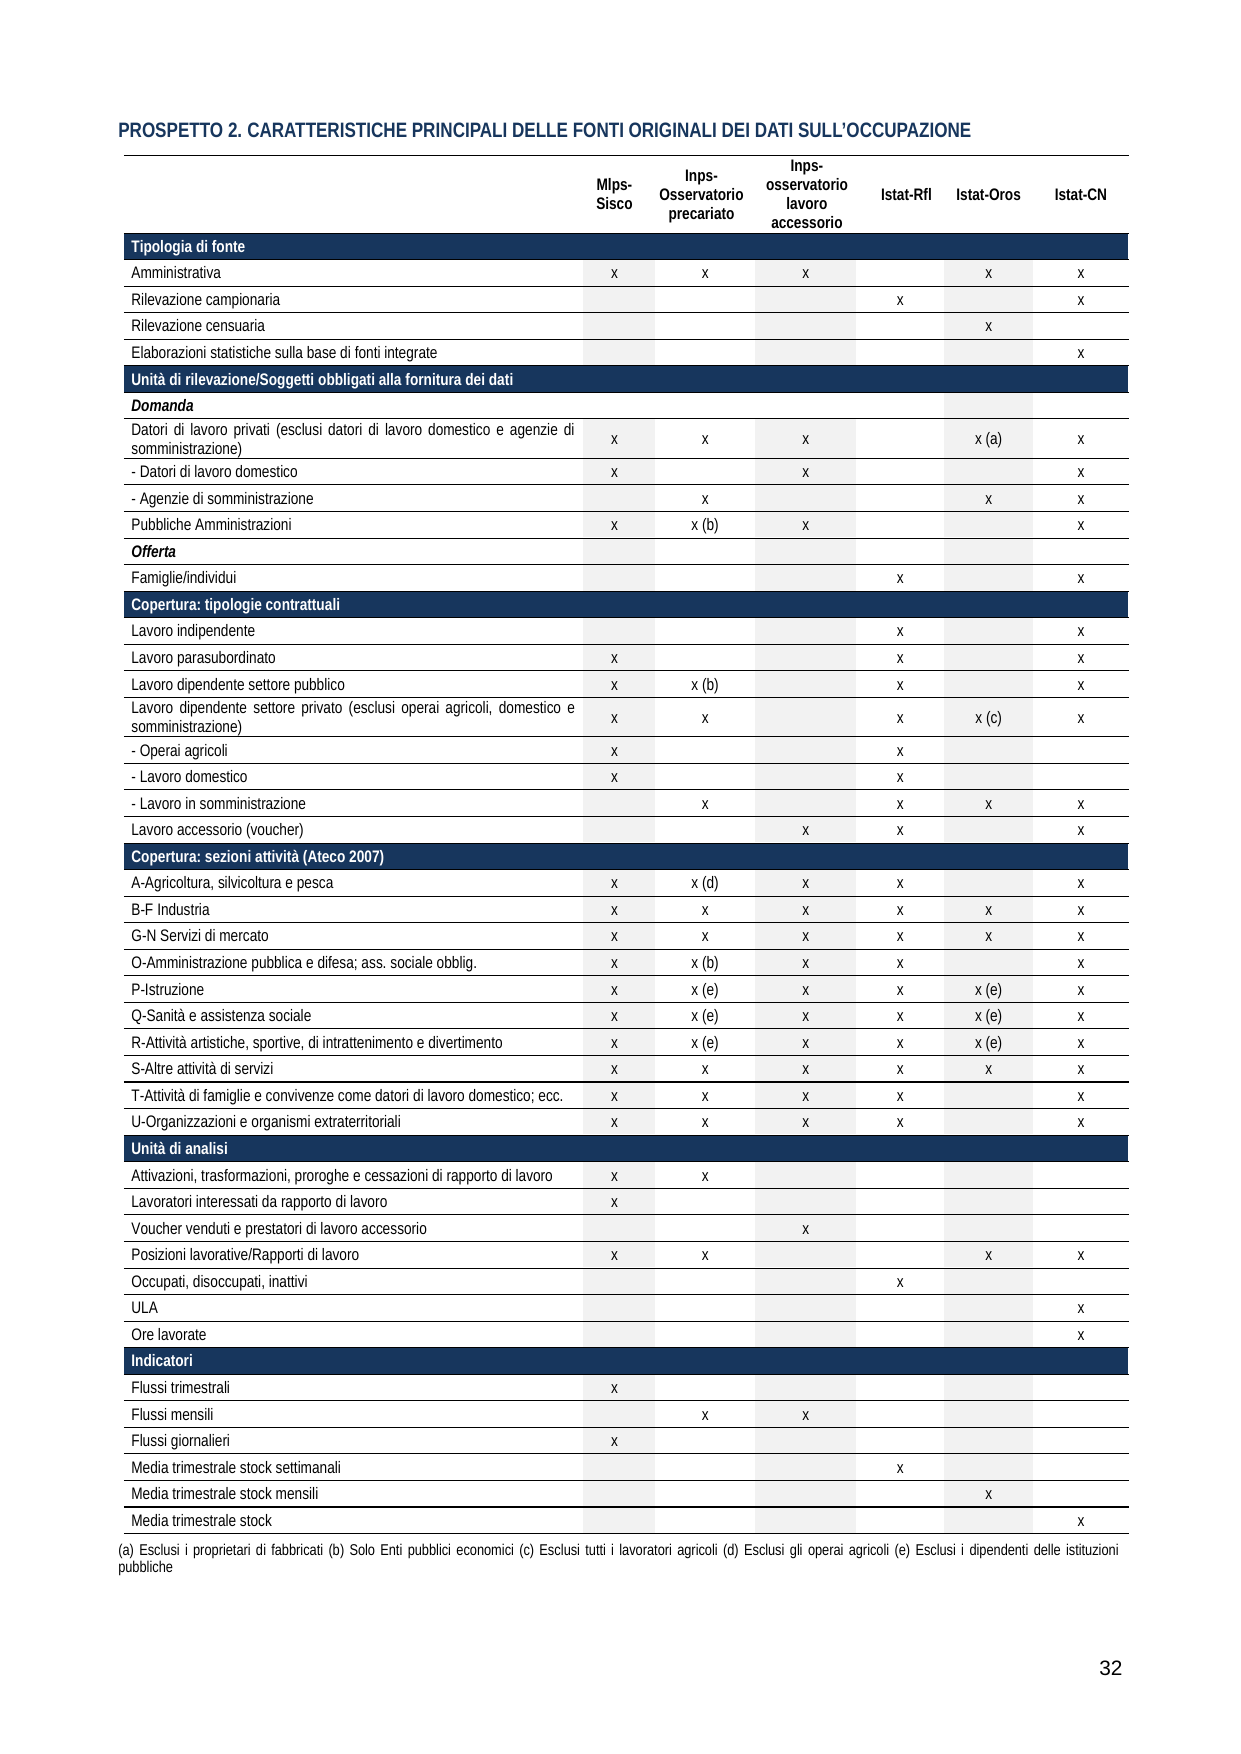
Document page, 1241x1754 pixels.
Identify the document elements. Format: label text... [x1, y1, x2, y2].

table_cell [856, 1136, 944, 1161]
table_cell x (b) [655, 671, 755, 697]
table_cell x [583, 923, 655, 949]
table_cell [944, 1083, 1033, 1108]
table_cell x [1033, 976, 1128, 1002]
table_cell x [1033, 870, 1128, 896]
table_cell ULA [124, 1295, 583, 1321]
table_cell x [583, 419, 655, 458]
table_cell [583, 1136, 655, 1161]
table_cell [1033, 1428, 1128, 1453]
table_cell x [856, 764, 944, 789]
table_cell Flussi trimestrali [124, 1375, 583, 1400]
table_cell [1033, 764, 1128, 789]
table_cell [1033, 234, 1128, 259]
table_cell x [755, 870, 856, 896]
table_cell [655, 313, 755, 339]
table_cell [755, 1322, 856, 1347]
table_cell [583, 234, 655, 259]
table_cell x [583, 1056, 655, 1081]
table_cell x [655, 1242, 755, 1267]
table_cell x [755, 1003, 856, 1028]
table_cell [655, 366, 755, 392]
table_cell [655, 1428, 755, 1453]
table_cell [655, 1481, 755, 1506]
table_cell [944, 950, 1033, 975]
table_cell [583, 1454, 655, 1480]
table_cell [655, 618, 755, 644]
table_cell [944, 1322, 1033, 1347]
table_cell [583, 565, 655, 591]
table_cell x [1033, 950, 1128, 975]
table_cell [655, 459, 755, 484]
table_cell [944, 234, 1033, 259]
table_cell B-F Industria [124, 897, 583, 922]
table_cell [944, 1109, 1033, 1134]
table_cell x [856, 565, 944, 591]
table_cell [856, 1375, 944, 1400]
table_cell [1033, 539, 1128, 564]
table_cell [755, 1242, 856, 1267]
table_cell x [856, 1454, 944, 1480]
table_cell x [583, 764, 655, 789]
table_cell [755, 618, 856, 644]
table_cell x [583, 1375, 655, 1400]
table_cell [944, 764, 1033, 789]
table_cell [944, 1454, 1033, 1480]
table_header Inps- Osservatorio precariato [655, 156, 755, 232]
table_cell [856, 1162, 944, 1188]
table_cell [655, 340, 755, 365]
table_cell x [856, 897, 944, 922]
table_cell [944, 1295, 1033, 1321]
table_cell [755, 1428, 856, 1453]
table_cell x [755, 950, 856, 975]
table_cell x (d) [655, 870, 755, 896]
table_cell [856, 340, 944, 365]
table_cell Media trimestrale stock mensili [124, 1481, 583, 1506]
table_cell S-Altre attività di servizi [124, 1056, 583, 1081]
table_cell [655, 393, 755, 418]
table_cell [944, 1508, 1033, 1533]
table_cell x [856, 817, 944, 842]
table_header Istat-Rfl [856, 156, 944, 232]
table_cell [944, 393, 1033, 418]
table_cell [583, 1215, 655, 1241]
table_cell [583, 817, 655, 842]
table_cell [583, 1401, 655, 1427]
table_cell Unità di analisi [124, 1136, 583, 1161]
table_cell x [755, 923, 856, 949]
table_cell Unità di rilevazione/Soggetti obbligati alla fornitura dei dati [124, 366, 583, 392]
table_cell [655, 1269, 755, 1294]
table_cell [755, 1162, 856, 1188]
table_cell [755, 1454, 856, 1480]
table_cell x [1033, 1056, 1128, 1081]
table_cell A-Agricoltura, silvicoltura e pesca [124, 870, 583, 896]
table_cell x [1033, 1029, 1128, 1055]
table_cell x [856, 645, 944, 670]
table_cell [755, 340, 856, 365]
table_cell x [856, 287, 944, 312]
table_cell x [1033, 340, 1128, 365]
table_cell [856, 1401, 944, 1427]
table_cell x [856, 618, 944, 644]
table_cell x [583, 1109, 655, 1134]
table_cell x [583, 1242, 655, 1267]
table_cell [755, 393, 856, 418]
table_cell x [856, 1269, 944, 1294]
table_cell [755, 737, 856, 763]
table_cell x [755, 1056, 856, 1081]
table_cell Pubbliche Amministrazioni [124, 512, 583, 537]
table_cell Flussi giornalieri [124, 1428, 583, 1453]
table_cell x [856, 976, 944, 1002]
table_cell x [583, 1029, 655, 1055]
table_cell Lavoro accessorio (voucher) [124, 817, 583, 842]
table_cell - Operai agricoli [124, 737, 583, 763]
table_cell [583, 485, 655, 511]
table_cell [1033, 1375, 1128, 1400]
table_cell x [583, 1162, 655, 1188]
table_cell x [856, 790, 944, 816]
table_cell x [1033, 1083, 1128, 1108]
table_cell [944, 539, 1033, 564]
table_cell [655, 1295, 755, 1321]
table_cell [655, 565, 755, 591]
table_cell [755, 1189, 856, 1214]
table_cell [1033, 313, 1128, 339]
table_cell [655, 737, 755, 763]
table_cell - Lavoro domestico [124, 764, 583, 789]
table_cell [944, 671, 1033, 697]
table_cell Media trimestrale stock [124, 1508, 583, 1533]
table_cell x [1033, 565, 1128, 591]
table_cell [583, 1508, 655, 1533]
table_cell [1033, 1454, 1128, 1480]
table_cell [856, 1189, 944, 1214]
table_cell x [856, 950, 944, 975]
table_cell [856, 459, 944, 484]
table_cell x [1033, 1003, 1128, 1028]
table_cell x [583, 260, 655, 286]
table_cell [856, 539, 944, 564]
table_cell [944, 1136, 1033, 1161]
table_cell [755, 645, 856, 670]
table_cell - Datori di lavoro domestico [124, 459, 583, 484]
table_cell x (b) [655, 512, 755, 537]
table_cell x [755, 1401, 856, 1427]
table_cell x [755, 817, 856, 842]
table_cell [755, 565, 856, 591]
table_cell Flussi mensili [124, 1401, 583, 1427]
table_cell [655, 1375, 755, 1400]
table_cell [655, 1322, 755, 1347]
table_cell x [944, 260, 1033, 286]
table_cell [583, 790, 655, 816]
table_cell x [1033, 1242, 1128, 1267]
table_header Istat-CN [1033, 156, 1128, 232]
table_cell x [755, 976, 856, 1002]
table_cell Tipologia di fonte [124, 234, 583, 259]
table_cell x [583, 870, 655, 896]
table_cell [944, 1215, 1033, 1241]
table_cell [755, 539, 856, 564]
table_cell [655, 287, 755, 312]
table_cell x [655, 419, 755, 458]
table_cell x [1033, 645, 1128, 670]
table_cell x [944, 1242, 1033, 1267]
table_cell [1033, 1215, 1128, 1241]
table_cell [944, 618, 1033, 644]
table_cell x [1033, 923, 1128, 949]
table_cell [856, 260, 944, 286]
table_cell x [856, 737, 944, 763]
table_cell Attivazioni, trasformazioni, proroghe e cessazioni di rapporto di lavoro [124, 1162, 583, 1188]
table_cell [856, 419, 944, 458]
table_cell [856, 1428, 944, 1453]
table_cell x [856, 870, 944, 896]
table_cell x [655, 1056, 755, 1081]
table_cell x (e) [655, 976, 755, 1002]
table_cell [583, 340, 655, 365]
table_cell x [583, 1083, 655, 1108]
table_cell [944, 366, 1033, 392]
table_cell [856, 366, 944, 392]
table_cell [583, 1481, 655, 1506]
table_cell Lavoro parasubordinato [124, 645, 583, 670]
table_cell x [1033, 897, 1128, 922]
table_cell x (e) [655, 1029, 755, 1055]
table_cell x [583, 698, 655, 736]
table_cell [583, 618, 655, 644]
table_cell [755, 764, 856, 789]
table_cell x [655, 698, 755, 736]
table_cell Elaborazioni statistiche sulla base di fonti integrate [124, 340, 583, 365]
text Prospetto 2. CARATTERISTICHE PRINCIPALI DELLE FONTI ORIGINALI DEI DATI SULL’OCCUPAZIONE [118, 118, 1122, 142]
table_cell [583, 592, 1128, 617]
table_cell Occupati, disoccupati, inattivi [124, 1269, 583, 1294]
table_cell x [755, 1109, 856, 1134]
table_cell x [856, 698, 944, 736]
table_cell [655, 764, 755, 789]
table_cell Datori di lavoro privati (esclusi datori di lavoro domestico e agenzie di somministrazione) [124, 419, 583, 458]
table_cell x [655, 1109, 755, 1134]
table_cell [944, 737, 1033, 763]
table_cell x [856, 1109, 944, 1134]
table_cell x [583, 1003, 655, 1028]
table_cell Lavoro dipendente settore pubblico [124, 671, 583, 697]
table_cell Media trimestrale stock settimanali [124, 1454, 583, 1480]
table_cell [655, 539, 755, 564]
table_cell x [944, 313, 1033, 339]
table_cell x [1033, 512, 1128, 537]
table_cell Q-Sanità e assistenza sociale [124, 1003, 583, 1028]
table_cell [856, 393, 944, 418]
table_cell x [583, 512, 655, 537]
table_cell [755, 485, 856, 511]
table_cell x (b) [655, 950, 755, 975]
table_cell [856, 1322, 944, 1347]
table_cell [655, 645, 755, 670]
table_cell x [1033, 790, 1128, 816]
table_cell x [583, 671, 655, 697]
table_cell [856, 1242, 944, 1267]
table_cell x [655, 260, 755, 286]
table_cell [755, 1269, 856, 1294]
table_cell [755, 1295, 856, 1321]
table_cell x [583, 897, 655, 922]
table_cell x [944, 1056, 1033, 1081]
table_header [124, 156, 583, 232]
table_cell Lavoro dipendente settore privato (esclusi operai agricoli, domestico e somministrazione) [124, 698, 583, 736]
table_cell [856, 1481, 944, 1506]
table_cell [856, 485, 944, 511]
table_cell x [583, 950, 655, 975]
table_cell x [944, 1481, 1033, 1506]
table_cell x (e) [944, 976, 1033, 1002]
table_cell U-Organizzazioni e organismi extraterritoriali [124, 1109, 583, 1134]
table_cell Famiglie/individui [124, 565, 583, 591]
table_cell [856, 1295, 944, 1321]
table_cell [944, 1269, 1033, 1294]
table_cell [755, 1481, 856, 1506]
table_cell - Agenzie di somministrazione [124, 485, 583, 511]
table_cell [1033, 366, 1128, 392]
table_cell [944, 459, 1033, 484]
table_cell x [655, 1083, 755, 1108]
table_cell [944, 870, 1033, 896]
table_cell [856, 1508, 944, 1533]
table_cell Lavoratori interessati da rapporto di lavoro [124, 1189, 583, 1214]
table_cell [655, 1508, 755, 1533]
table_cell [583, 313, 655, 339]
table_cell x [755, 260, 856, 286]
table_cell Copertura: sezioni attività (Ateco 2007) [124, 844, 583, 869]
table_cell P-Istruzione [124, 976, 583, 1002]
table_cell G-N Servizi di mercato [124, 923, 583, 949]
table_cell [1033, 393, 1128, 418]
table_cell Voucher venduti e prestatori di lavoro accessorio [124, 1215, 583, 1241]
table_cell [944, 817, 1033, 842]
table_cell x [1033, 817, 1128, 842]
table_cell [944, 1162, 1033, 1188]
table_cell [583, 844, 1128, 869]
table_cell x [1033, 419, 1128, 458]
table_cell x [583, 737, 655, 763]
table_cell x [856, 1003, 944, 1028]
table_cell x [583, 645, 655, 670]
table_cell [583, 393, 655, 418]
table_cell [944, 1401, 1033, 1427]
table_cell x [755, 512, 856, 537]
table_cell x [755, 1029, 856, 1055]
table_cell [944, 645, 1033, 670]
table_cell R-Attività artistiche, sportive, di intrattenimento e divertimento [124, 1029, 583, 1055]
table_header Inps- osservatorio lavoro accessorio [755, 156, 856, 232]
table_cell [944, 1189, 1033, 1214]
table_cell x [755, 419, 856, 458]
table_cell [1033, 737, 1128, 763]
table_cell [856, 512, 944, 537]
table_cell [655, 1454, 755, 1480]
table_cell x [1033, 1295, 1128, 1321]
table_cell [655, 1136, 755, 1161]
table_cell [583, 1295, 655, 1321]
table_cell [1033, 1136, 1128, 1161]
table_cell Indicatori [124, 1348, 583, 1374]
table_cell [755, 698, 856, 736]
table_cell [944, 512, 1033, 537]
table_cell x (e) [944, 1003, 1033, 1028]
table_cell x [655, 790, 755, 816]
table_cell x [755, 1083, 856, 1108]
text (a) Esclusi i proprietari di fabbricati (b) Solo Enti pubblici economici (c) Esclusi tutti i lavoratori agricoli (d) Esclusi gli operai agricoli (e) Esclusi i dipendenti delle istituzioni pubbliche [118, 1540, 1122, 1576]
table_cell [655, 1215, 755, 1241]
table_cell x [856, 1056, 944, 1081]
table_cell [583, 1322, 655, 1347]
table_cell x [944, 790, 1033, 816]
table_cell [755, 287, 856, 312]
table_header Mlps- Sisco [583, 156, 655, 232]
table_cell Copertura: tipologie contrattuali [124, 592, 583, 617]
table_cell [755, 366, 856, 392]
table_cell x [856, 1083, 944, 1108]
table_cell O-Amministrazione pubblica e difesa; ass. sociale obblig. [124, 950, 583, 975]
table_cell x (e) [655, 1003, 755, 1028]
table_cell x [583, 976, 655, 1002]
table_cell x [1033, 618, 1128, 644]
table_cell x [856, 923, 944, 949]
table_cell x [1033, 485, 1128, 511]
table_cell Ore lavorate [124, 1322, 583, 1347]
table_cell [856, 1215, 944, 1241]
table_cell x [755, 1215, 856, 1241]
table_cell [755, 671, 856, 697]
table_cell [755, 1375, 856, 1400]
table_cell x [944, 923, 1033, 949]
table_cell x [655, 1162, 755, 1188]
table_cell [944, 340, 1033, 365]
table_cell x (a) [944, 419, 1033, 458]
table_cell Offerta [124, 539, 583, 564]
table_cell [944, 1428, 1033, 1453]
table_cell x [755, 897, 856, 922]
table_cell - Lavoro in somministrazione [124, 790, 583, 816]
table_cell [1033, 1481, 1128, 1506]
table_cell [856, 313, 944, 339]
table_cell x [655, 485, 755, 511]
table_cell x [1033, 1508, 1128, 1533]
table_cell x [583, 459, 655, 484]
table_cell [1033, 1269, 1128, 1294]
table_cell [655, 1189, 755, 1214]
table_cell Rilevazione censuaria [124, 313, 583, 339]
table_cell x [856, 1029, 944, 1055]
table_cell x [1033, 671, 1128, 697]
table_cell x [1033, 287, 1128, 312]
table_cell Posizioni lavorative/Rapporti di lavoro [124, 1242, 583, 1267]
table_cell [755, 1136, 856, 1161]
table_cell x (e) [944, 1029, 1033, 1055]
table_cell Lavoro indipendente [124, 618, 583, 644]
table_cell Domanda [124, 393, 583, 418]
table_cell x [1033, 459, 1128, 484]
table_cell x [583, 1428, 655, 1453]
table_cell [755, 790, 856, 816]
table_cell [583, 539, 655, 564]
table_cell x [583, 1189, 655, 1214]
table_cell [655, 817, 755, 842]
table_cell x [655, 897, 755, 922]
table_cell Rilevazione campionaria [124, 287, 583, 312]
table_cell [1033, 1189, 1128, 1214]
table_cell x [1033, 1322, 1128, 1347]
table_cell x [655, 1401, 755, 1427]
table_cell x [655, 923, 755, 949]
table_cell x [944, 485, 1033, 511]
table_cell x [1033, 1109, 1128, 1134]
table_cell [583, 287, 655, 312]
table_cell [944, 287, 1033, 312]
table_cell [1033, 1401, 1128, 1427]
table_cell [583, 1269, 655, 1294]
table_cell x [856, 671, 944, 697]
table_cell x [1033, 260, 1128, 286]
table_cell Amministrativa [124, 260, 583, 286]
table_header Istat-Oros [944, 156, 1033, 232]
table_cell T-Attività di famiglie e convivenze come datori di lavoro domestico; ecc. [124, 1083, 583, 1108]
table_cell [583, 1348, 1128, 1374]
table_cell [755, 313, 856, 339]
table_cell [1033, 1162, 1128, 1188]
table_cell x [944, 897, 1033, 922]
table_cell x [1033, 698, 1128, 736]
table_cell [856, 234, 944, 259]
table_cell [655, 234, 755, 259]
table_cell [755, 234, 856, 259]
table_cell [755, 1508, 856, 1533]
table_cell [583, 366, 655, 392]
table_cell x [755, 459, 856, 484]
table_cell x (c) [944, 698, 1033, 736]
table_cell [944, 565, 1033, 591]
table_cell [944, 1375, 1033, 1400]
